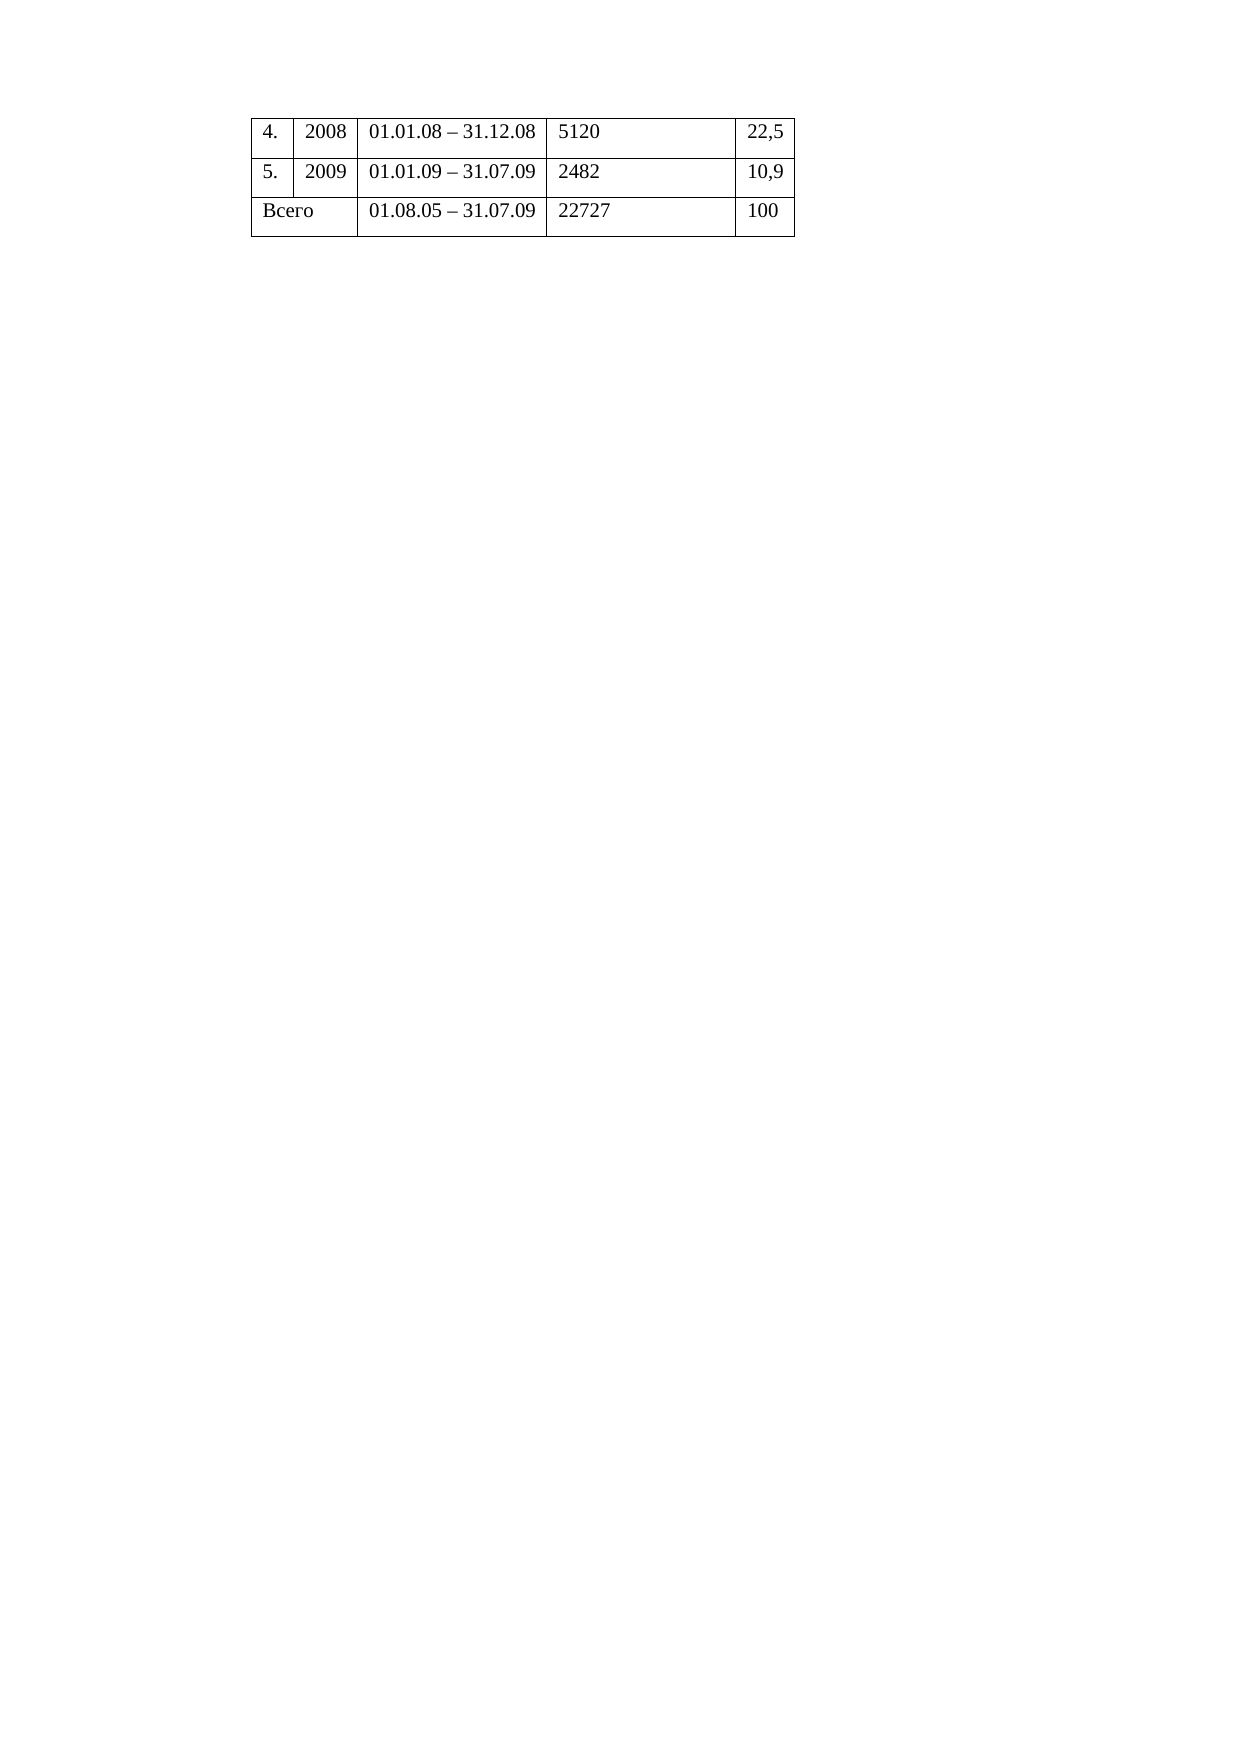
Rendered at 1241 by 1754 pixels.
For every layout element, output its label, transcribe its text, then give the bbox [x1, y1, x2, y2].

table_cell 100 [736, 198, 794, 236]
table_cell 01.01.09 – 31.07.09 [358, 159, 546, 197]
table_cell 5. [252, 159, 293, 197]
table_cell 5120 [547, 119, 735, 157]
table_cell 22727 [547, 198, 735, 236]
table_cell Всего [252, 198, 357, 236]
table_cell 4. [252, 119, 293, 157]
table_cell 2482 [547, 159, 735, 197]
table_cell 01.08.05 – 31.07.09 [358, 198, 546, 236]
table_cell 01.01.08 – 31.12.08 [358, 119, 546, 157]
table_cell 2008 [294, 119, 357, 157]
table_cell 22,5 [736, 119, 794, 157]
table_cell 10,9 [736, 159, 794, 197]
table_cell 2009 [294, 159, 357, 197]
